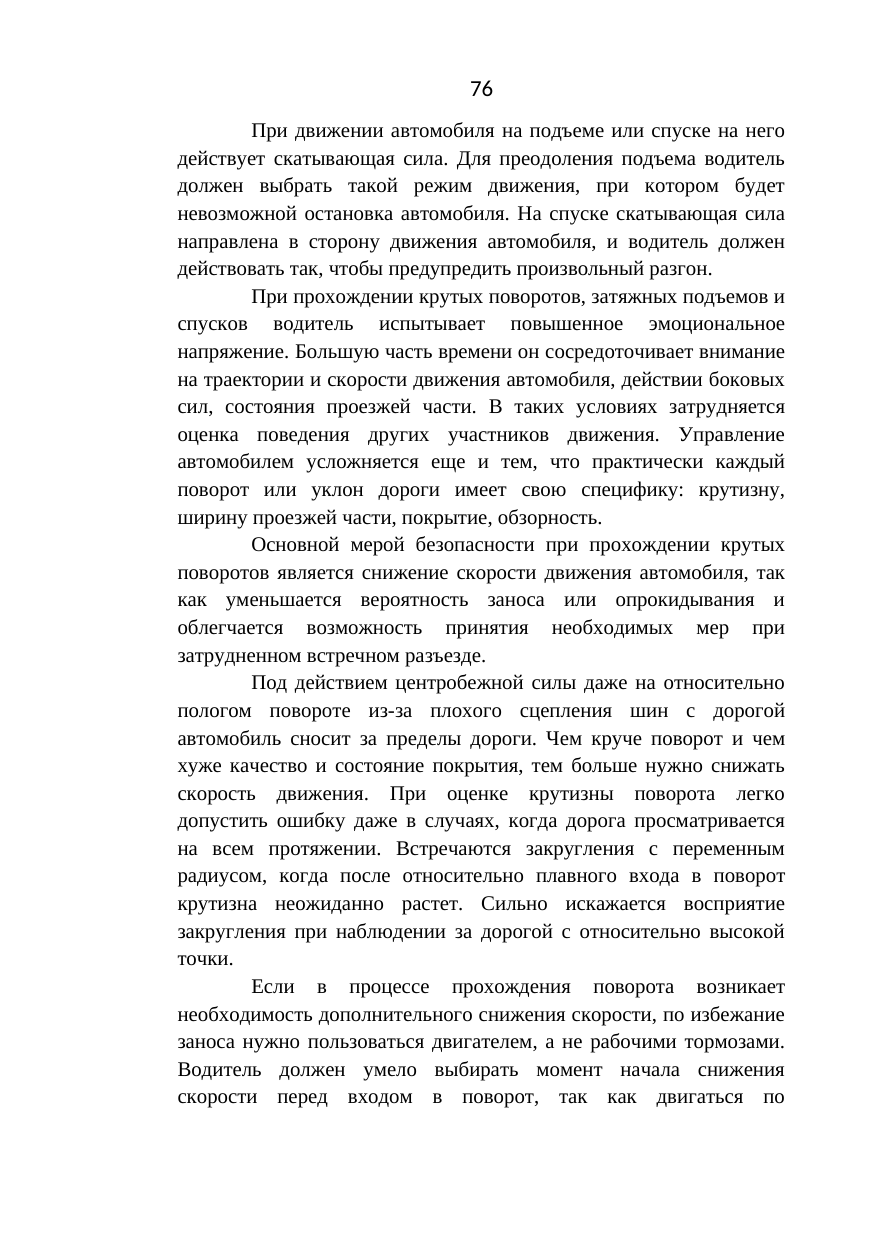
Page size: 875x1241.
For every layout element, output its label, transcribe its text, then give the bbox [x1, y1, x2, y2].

text При прохождении крутых поворотов, затяжных подъемов и спусков водитель испытывает повышенное эмоциональное напряжение. Большую часть времени он сосредоточивает внимание на траектории и скорости движения автомобиля, действии боковых сил, состояния проезжей части. В таких условиях затрудняется оценка поведения других участников движения. Управление автомобилем усложняется еще и тем, что практически каждый поворот или уклон дороги имеет свою специфику: крутизну, ширину проезжей части, покрытие, обзорность. [177, 284, 786, 529]
text Основной мерой безопасности при прохождении крутых поворотов является снижение скорости движения автомобиля, так как уменьшается вероятность заноса или опрокидывания и облегчается возможность принятия необходимых мер при затрудненном встречном разъезде. [177, 532, 786, 667]
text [177, 974, 786, 1108]
text Под действием центробежной силы даже на относительно пологом повороте из-за плохого сцепления шин с дорогой автомобиль сносит за пределы дороги. Чем круче поворот и чем хуже качество и состояние покрытия, тем больше нужно снижать скорость движения. При оценке крутизны поворота легко допустить ошибку даже в случаях, когда дорога просматривается на всем протяжении. Встречаются закругления с переменным радиусом, когда после относительно плавного входа в поворот крутизна неожиданно растет. Сильно искажается восприятие закругления при наблюдении за дорогой с относительно высокой точки. [177, 670, 786, 970]
text При движении автомобиля на подъеме или спуске на него действует скатывающая сила. Для преодоления подъема водитель должен выбрать такой режим движения, при котором будет невозможной остановка автомобиля. На спуске скатывающая сила направлена в сторону движения автомобиля, и водитель должен действовать так, чтобы предупредить произвольный разгон. [177, 118, 786, 280]
